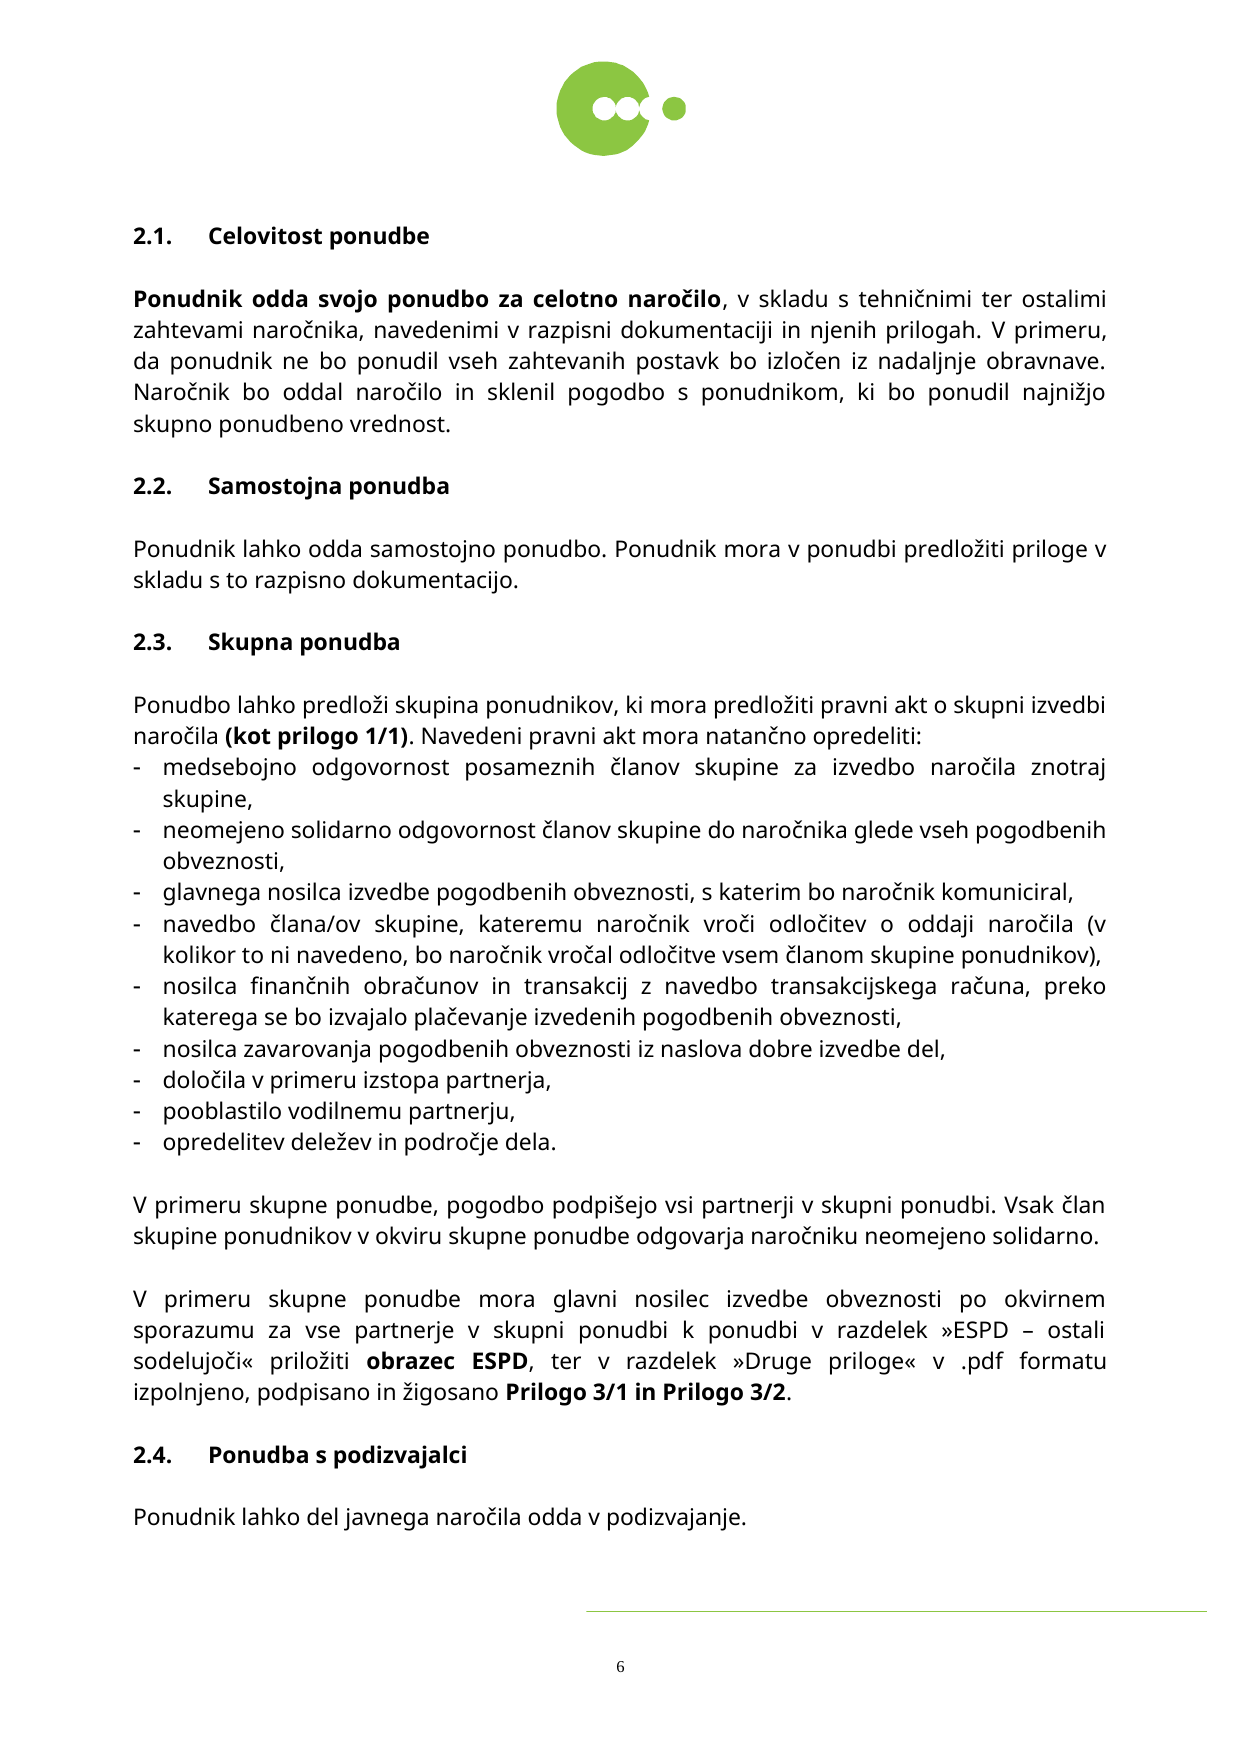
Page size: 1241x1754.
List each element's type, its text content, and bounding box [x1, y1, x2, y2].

list Skupna ponudba [133, 626, 1107, 658]
list Ponudba s podizvajalci [133, 1439, 1107, 1470]
list nosilca finančnih obračunov in transakcij z navedbo transakcijskega računa, preko katerega se bo izvajalo plačevanje izvedenih pogodbenih obveznosti, [133, 970, 1107, 1033]
text Ponudbo lahko predloži skupina ponudnikov, ki mora predložiti pravni akt o skupni izvedbi naročila (kot prilogo 1/1). Navedeni pravni akt mora natančno opredeliti: [133, 689, 1107, 751]
text Ponudnik lahko del javnega naročila odda v podizvajanje. [133, 1501, 1107, 1533]
list pooblastilo vodilnemu partnerju, [133, 1095, 1107, 1126]
list Celovitost ponudbe [133, 220, 1107, 251]
text V primeru skupne ponudbe, pogodbo podpišejo vsi partnerji v skupni ponudbi. Vsak član skupine ponudnikov v okviru skupne ponudbe odgovarja naročniku neomejeno solidarno. [133, 1189, 1107, 1251]
list glavnega nosilca izvedbe pogodbenih obveznosti, s katerim bo naročnik komuniciral, [133, 876, 1107, 908]
text Ponudnik odda svojo ponudbo za celotno naročilo, v skladu s tehničnimi ter ostalimi zahtevami naročnika, navedenimi v razpisni dokumentaciji in njenih prilogah. V primeru, da ponudnik ne bo ponudil vseh zahtevanih postavk bo izločen iz nadaljnje obravnave. Naročnik bo oddal naročilo in sklenil pogodbo s ponudnikom, ki bo ponudil najnižjo skupno ponudbeno vrednost. [133, 283, 1107, 439]
list navedbo člana/ov skupine, kateremu naročnik vroči odločitev o oddaji naročila (v kolikor to ni navedeno, bo naročnik vročal odločitve vsem članom skupine ponudnikov), [133, 908, 1107, 970]
list Samostojna ponudba [133, 470, 1107, 501]
text V primeru skupne ponudbe mora glavni nosilec izvedbe obveznosti po okvirnem sporazumu za vse partnerje v skupni ponudbi k ponudbi v razdelek »ESPD – ostali sodelujoči« priložiti obrazec ESPD, ter v razdelek »Druge priloge« v .pdf formatu izpolnjeno, podpisano in žigosano Prilogo 3/1 in Prilogo 3/2. [133, 1283, 1107, 1408]
list nosilca zavarovanja pogodbenih obveznosti iz naslova dobre izvedbe del, [133, 1033, 1107, 1064]
list medsebojno odgovornost posameznih članov skupine za izvedbo naročila znotraj skupine, [133, 751, 1107, 814]
list opredelitev deležev in področje dela. [133, 1126, 1107, 1158]
list določila v primeru izstopa partnerja, [133, 1064, 1107, 1095]
list neomejeno solidarno odgovornost članov skupine do naročnika glede vseh pogodbenih obveznosti, [133, 814, 1107, 876]
text Ponudnik lahko odda samostojno ponudbo. Ponudnik mora v ponudbi predložiti priloge v skladu s to razpisno dokumentacijo. [133, 533, 1107, 595]
